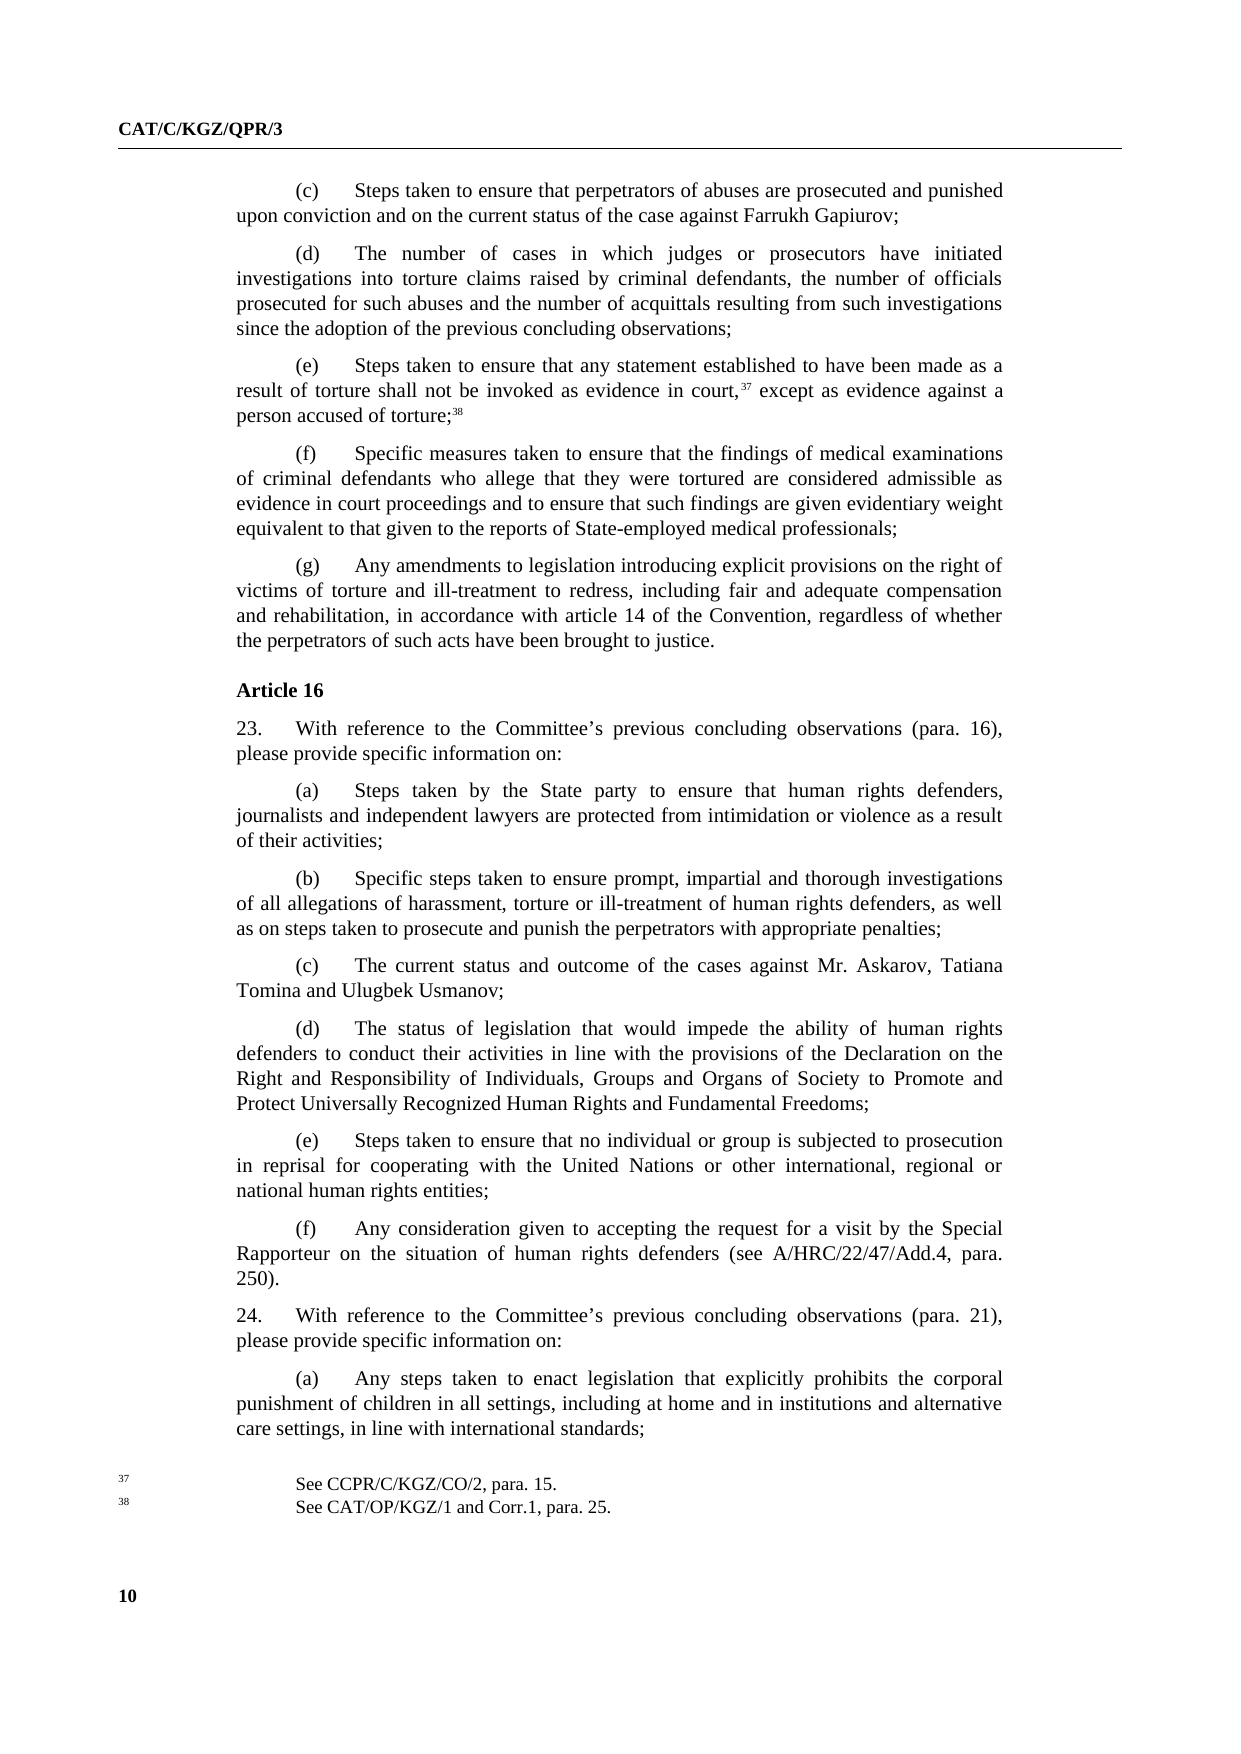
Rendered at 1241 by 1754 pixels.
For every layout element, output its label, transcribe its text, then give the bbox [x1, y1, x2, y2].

text (a) Any steps taken to enact legislation that explicitly prohibits the corporal punishment of children in all settings, including at home and in institutions and alternative care settings, in line with international standards; [236, 1365, 1004, 1440]
text (d) The status of legislation that would impede the ability of human rights defenders to conduct their activities in line with the provisions of the Declaration on the Right and Responsibility of Individuals, Groups and Organs of Society to Promote and Protect Universally Recognized Human Rights and Fundamental Freedoms; [236, 1015, 1004, 1115]
text (e) Steps taken to ensure that any statement established to have been made as a result of torture shall not be invoked as evidence in court, except as evidence against a person accused of torture; [236, 352, 1004, 427]
text (e) Steps taken to ensure that no individual or group is subjected to prosecution in reprisal for cooperating with the United Nations or other international, regional or national human rights entities; [236, 1127, 1004, 1202]
text (f) Specific measures taken to ensure that the findings of medical examinations of criminal defendants who allege that they were tortured are considered admissible as evidence in court proceedings and to ensure that such findings are given evidentiary weight equivalent to that given to the reports of State-employed medical professionals; [236, 440, 1004, 540]
text 24. With reference to the Committee’s previous concluding observations (para. 21), please provide specific information on: [236, 1302, 1004, 1352]
text (f) Any consideration given to accepting the request for a visit by the Special Rapporteur on the situation of human rights defenders (see A/HRC/22/47/Add.4, para. 250). [236, 1215, 1004, 1290]
text (a) Steps taken by the State party to ensure that human rights defenders, journalists and independent lawyers are protected from intimidation or violence as a result of their activities; [236, 777, 1004, 852]
text (g) Any amendments to legislation introducing explicit provisions on the right of victims of torture and ill-treatment to redress, including fair and adequate compensation and rehabilitation, in accordance with article 14 of the Convention, regardless of whether the perpetrators of such acts have been brought to justice. [236, 552, 1004, 652]
text Article 16 [118, 677, 1004, 702]
text (c) The current status and outcome of the cases against Mr. Askarov, Tatiana Tomina and Ulugbek Usmanov; [236, 952, 1004, 1002]
text (b) Specific steps taken to ensure prompt, impartial and thorough investigations of all allegations of harassment, torture or ill-treatment of human rights defenders, as well as on steps taken to prosecute and punish the perpetrators with appropriate penalties; [236, 865, 1004, 940]
text (d) The number of cases in which judges or prosecutors have initiated investigations into torture claims raised by criminal defendants, the number of officials prosecuted for such abuses and the number of acquittals resulting from such investigations since the adoption of the previous concluding observations; [236, 240, 1004, 340]
text 23. With reference to the Committee’s previous concluding observations (para. 16), please provide specific information on: [236, 715, 1004, 765]
text (c) Steps taken to ensure that perpetrators of abuses are prosecuted and punished upon conviction and on the current status of the case against Farrukh Gapiurov; [236, 177, 1004, 227]
